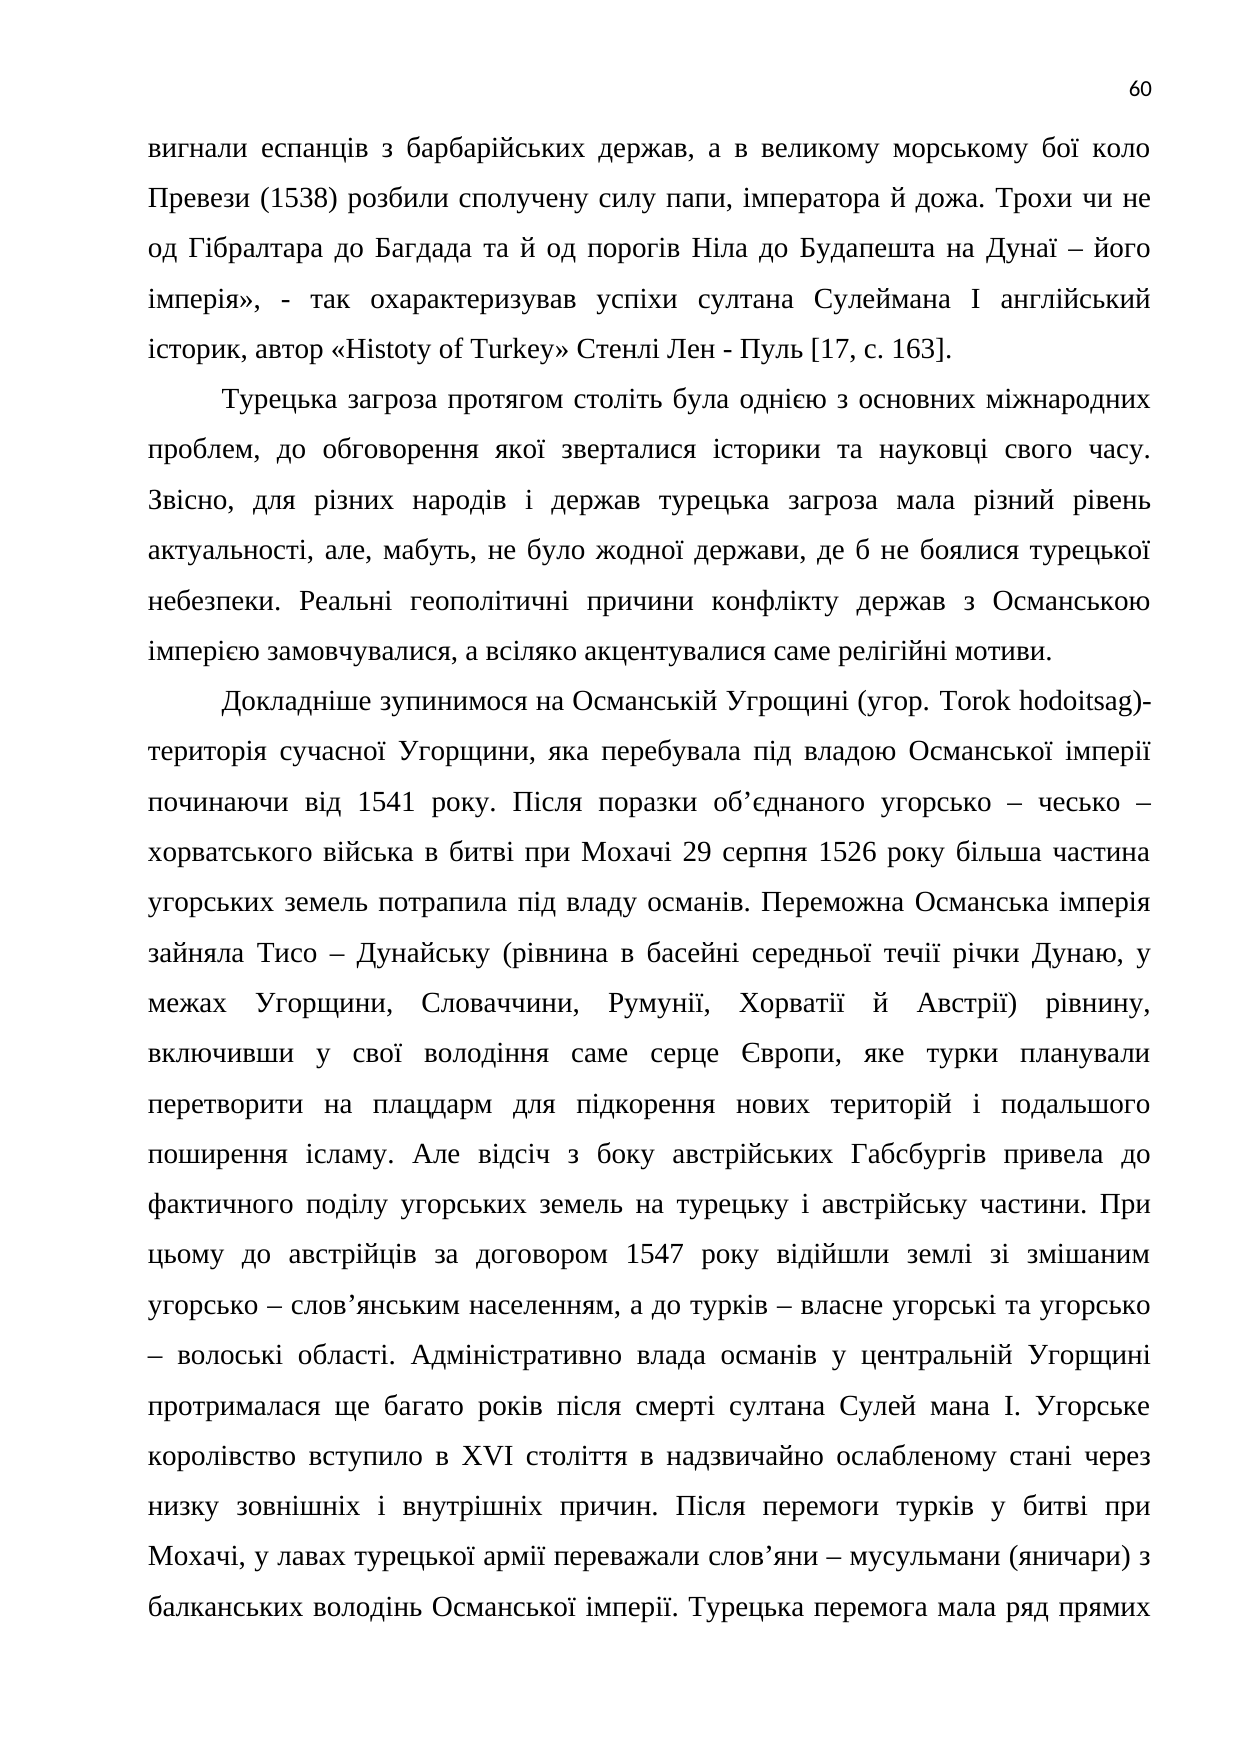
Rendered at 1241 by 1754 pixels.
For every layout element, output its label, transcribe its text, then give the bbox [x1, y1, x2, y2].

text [148, 683, 1152, 1622]
text Турецька загроза протягом століть була однією з основних міжнародних проблем, до обговорення якої зверталися історики та науковці свого часу. Звісно, для різних народів і держав турецька загроза мала різний рівень актуальності, але, мабуть, не було жодної держави, де б не боялися турецької небезпеки. Реальні геополітичні причини конфлікту держав з Османською імперією замовчувалися, а всіляко акцентувалися саме релігійні мотиви. [148, 381, 1152, 666]
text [148, 130, 1152, 364]
